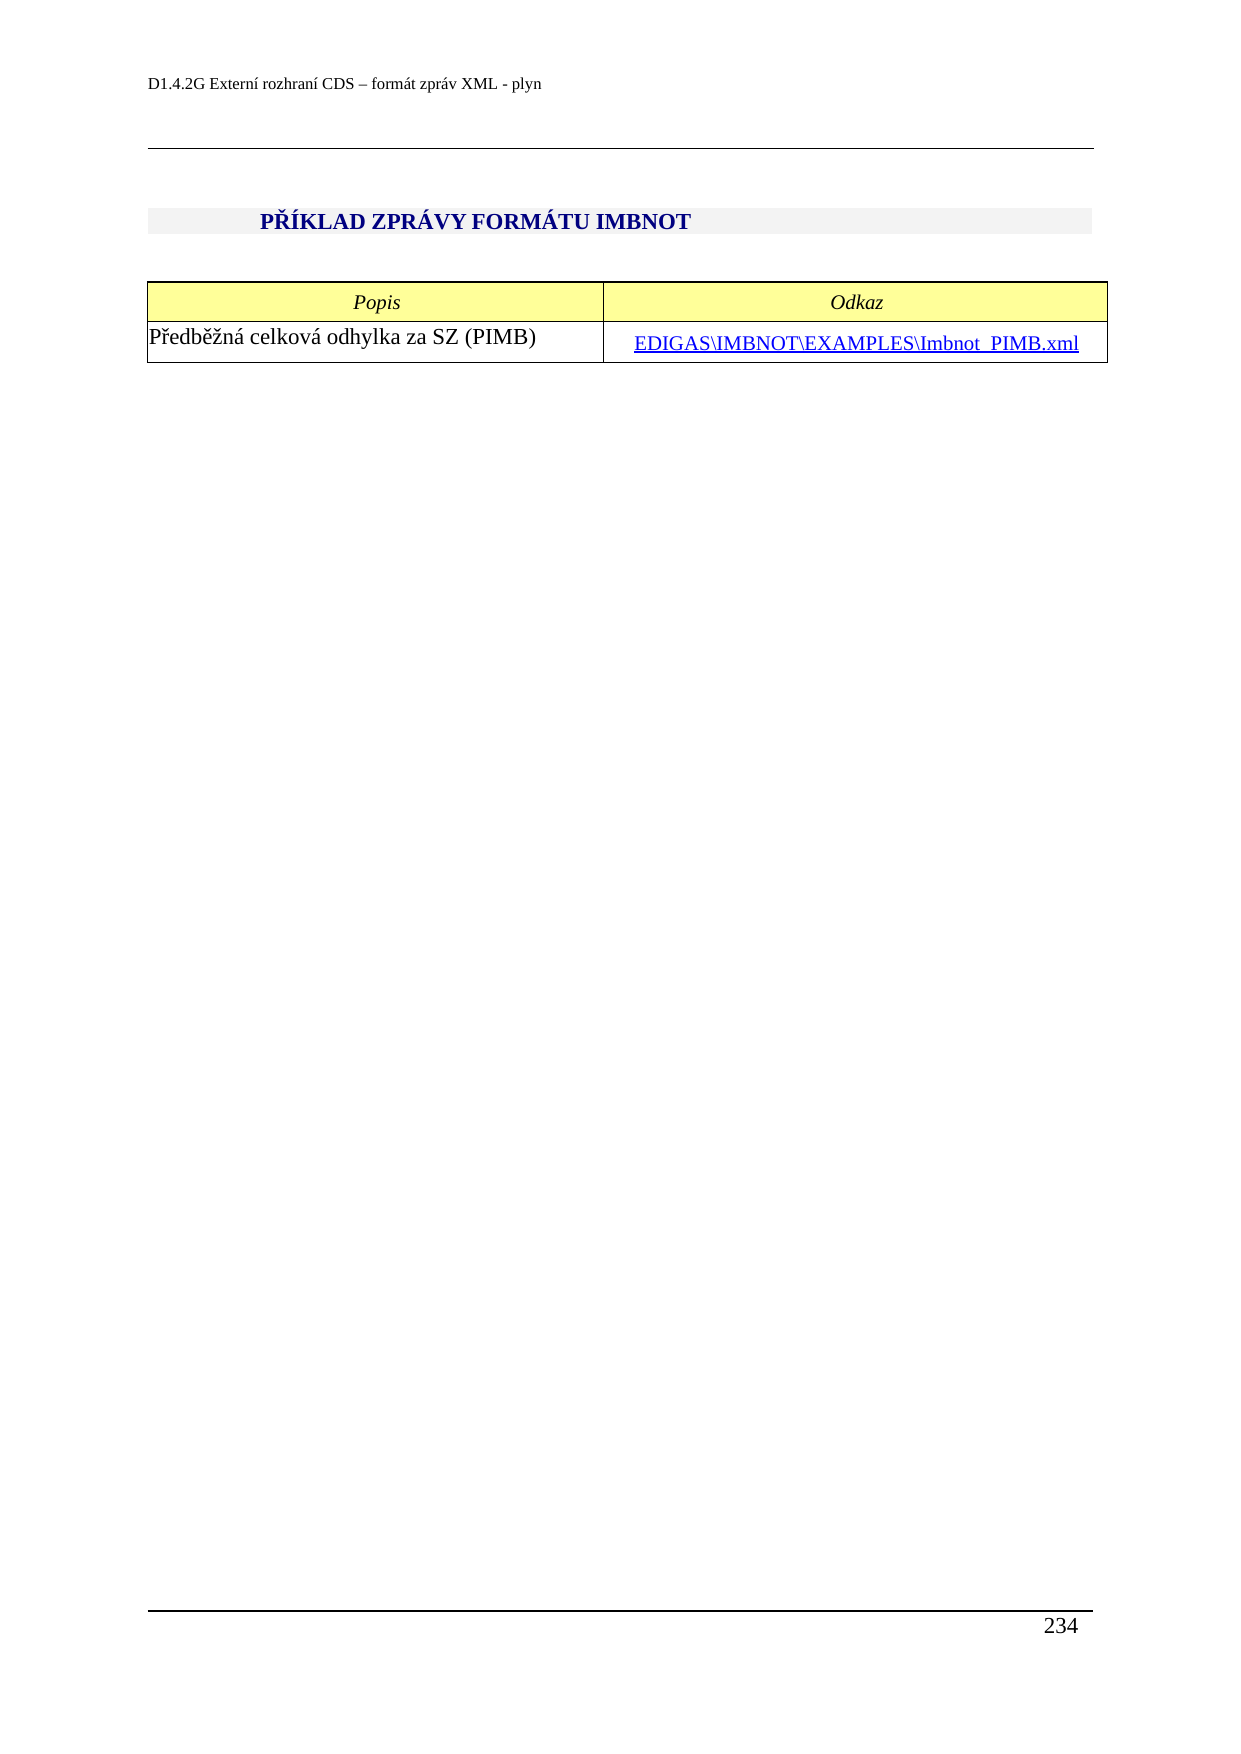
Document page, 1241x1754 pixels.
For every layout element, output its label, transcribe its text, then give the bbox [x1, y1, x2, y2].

subtitle Příklad zprávy formátu Imbnot [148, 208, 1092, 234]
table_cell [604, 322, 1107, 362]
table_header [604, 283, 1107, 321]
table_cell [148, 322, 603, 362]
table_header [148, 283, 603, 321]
